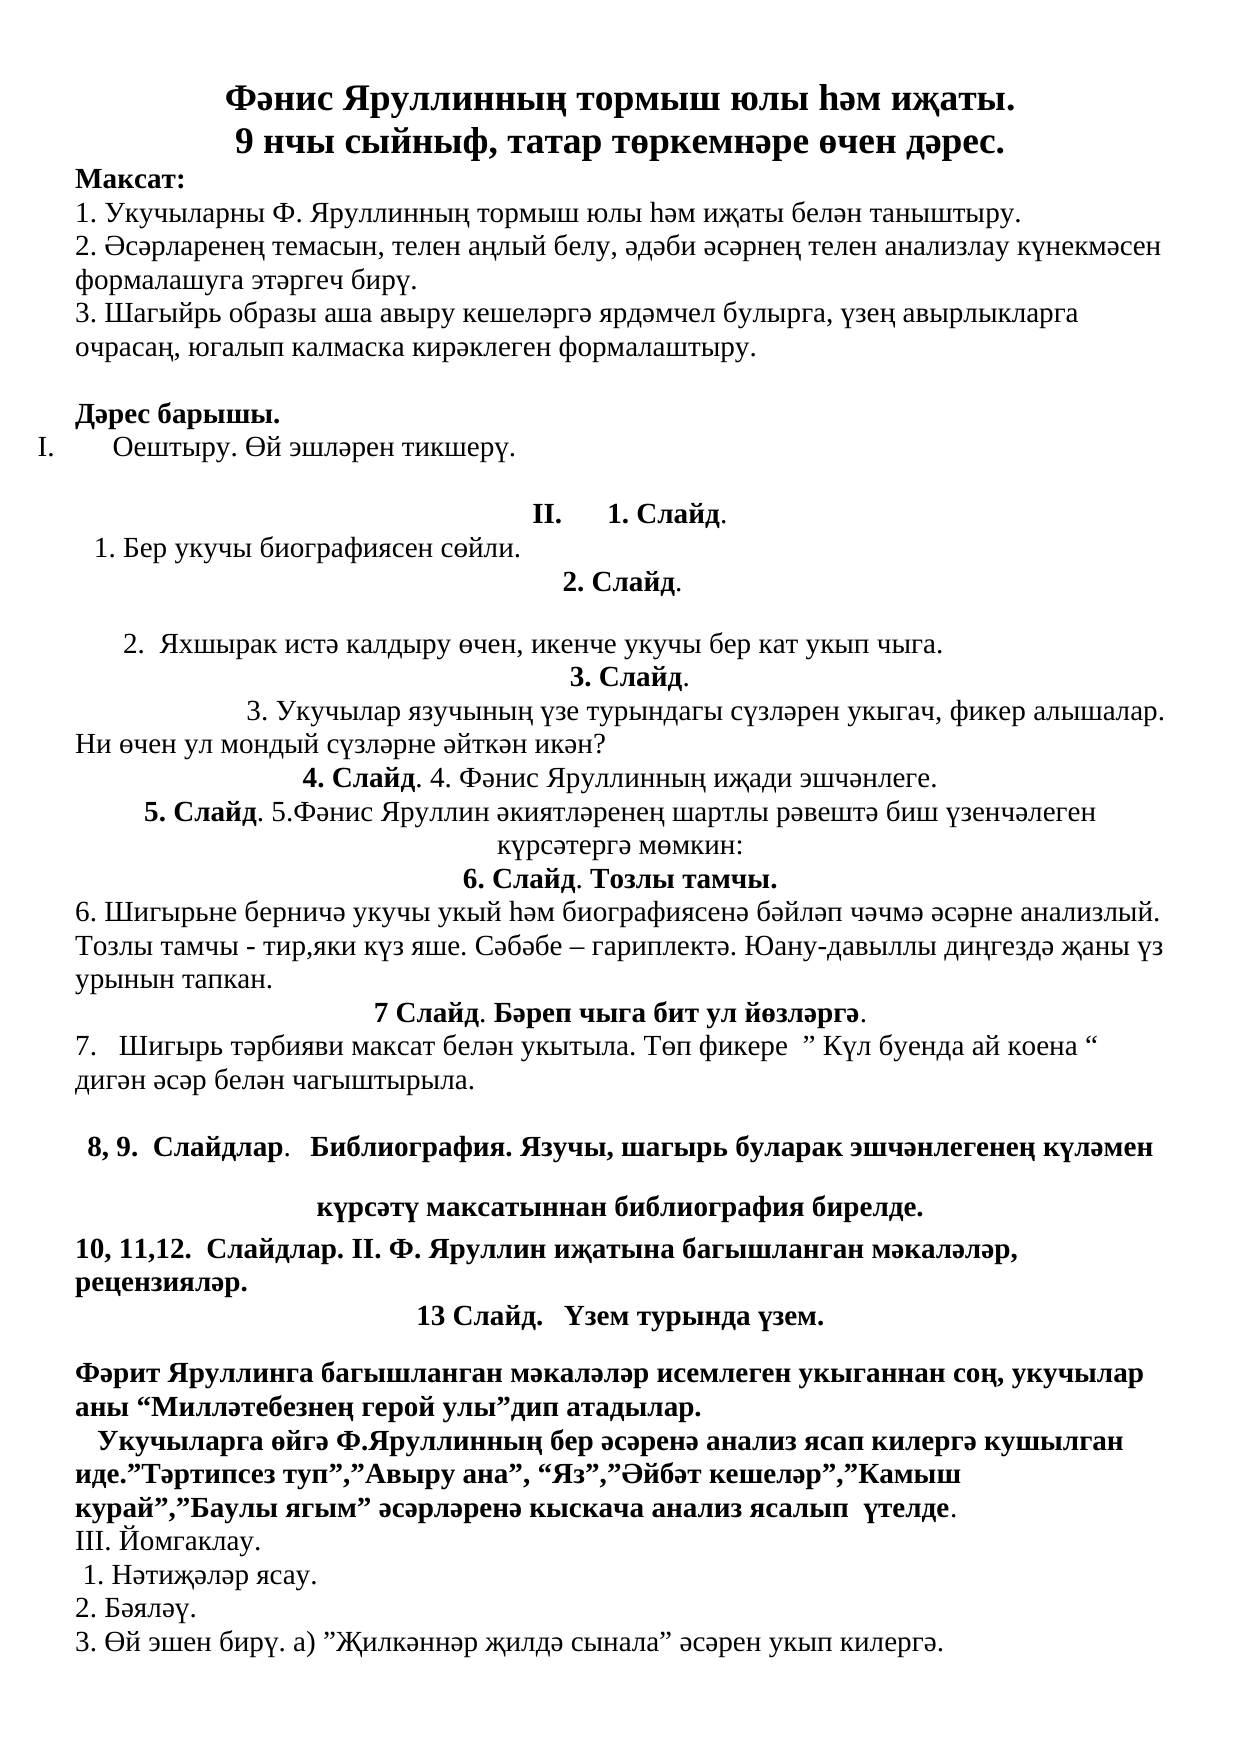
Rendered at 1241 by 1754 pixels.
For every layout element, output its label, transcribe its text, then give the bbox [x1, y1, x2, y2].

text 2. Әсәрларенең темасын, телен аңлый белу, әдәби әсәрнең телен анализлау күнекмәсен формалашуга этәргеч бирү. [75, 228, 1165, 295]
text Фәрит Яруллинга багышланган мәкаләләр исемлеген укыганнан соң, укучылар аны “Милләтебезнең герой улы”дип атадылар. [75, 1356, 1165, 1423]
text 1. Нәтиҗәләр ясау. [75, 1557, 1165, 1590]
text 10, 11,12. Слайдлар. II. Ф. Яруллин иҗатына багышланган мәкаләләр, рецензияләр. [75, 1231, 1165, 1298]
text 3. Өй эшен бирү. а) ”Җилкәннәр җилдә сынала” әсәрен укып килергә. [75, 1624, 1165, 1657]
text Фәнис Яруллинның тормыш юлы һәм иҗаты. [75, 75, 1165, 118]
text Ни өчен ул мондый сүзләрне әйткән икән? [75, 727, 1165, 760]
text 4. Слайд. 4. Фәнис Яруллинның иҗади эшчәнлеге. [75, 760, 1165, 794]
text 7 Слайд. Бәреп чыга бит ул йөзләргә. [75, 995, 1165, 1028]
text 1. Бер укучы биографиясен сөйли. [94, 530, 1165, 564]
text 7. Шигырь тәрбияви максат белән укытыла. Төп фикере ” Күл буенда ай коена “ дигән әсәр белән чагыштырыла. [75, 1028, 1165, 1096]
text 3. Укучылар язучының үзе турындагы сүзләрен укыгач, фикер алышалар. [94, 693, 1165, 727]
text 1. Укучыларны Ф. Яруллинның тормыш юлы һәм иҗаты белән таныштыру. [75, 195, 1165, 228]
list Оештыру. Өй эшләрен тикшерү. [37, 429, 1165, 463]
text 6. Слайд. Тозлы тамчы. [75, 861, 1165, 894]
text III. Йомгаклау. [75, 1523, 1165, 1557]
text 13 Слайд. Үзем турында үзем. [75, 1298, 1165, 1331]
text 6. Шигырьне берничә укучы укый һәм биографиясенә бәйләп чәчмә әсәрне анализлый. Тозлы тамчы - тир,яки күз яше. Сәбәбе – гариплектә. Юану-давыллы диңгездә җаны үз урынын тапкан. [75, 894, 1165, 995]
text Дәрес барышы. [75, 396, 1165, 429]
text 5. Слайд. 5.Фәнис Яруллин әкиятләренең шартлы рәвештә биш үзенчәлеген күрсәтергә мөмкин: [75, 794, 1165, 861]
text 9 нчы сыйныф, татар төркемнәре өчен дәрес. [75, 118, 1165, 161]
text 3. Слайд. [94, 659, 1165, 693]
text Укучыларга өйгә Ф.Яруллинның бер әсәренә анализ ясап килергә кушылган иде.”Тәртипсез туп”,”Авыру ана”, “Яз”,”Әйбәт кешеләр”,”Камыш курай”,”Баулы ягым” әсәрләренә кыскача анализ ясалып үтелде. [75, 1423, 1165, 1523]
text 2. Бәяләү. [75, 1590, 1165, 1624]
text 3. Шагыйрь образы аша авыру кешеләргә ярдәмчел булырга, үзең авырлыкларга очрасаң, югалып калмаска кирәклеген формалаштыру. [75, 295, 1165, 362]
text 8, 9. Слайдлар. Библиография. Язучы, шагырь буларак эшчәнлегенең күләмен күрсәтү максатыннан библиография бирелде. [75, 1129, 1165, 1231]
text 2. Яхшырак истә калдыру өчен, икенче укучы бер кат укып чыга. [94, 626, 1165, 659]
list 1. Слайд. [94, 497, 1165, 530]
text 2. Слайд. [94, 564, 1165, 626]
text Максат: [75, 161, 1165, 195]
